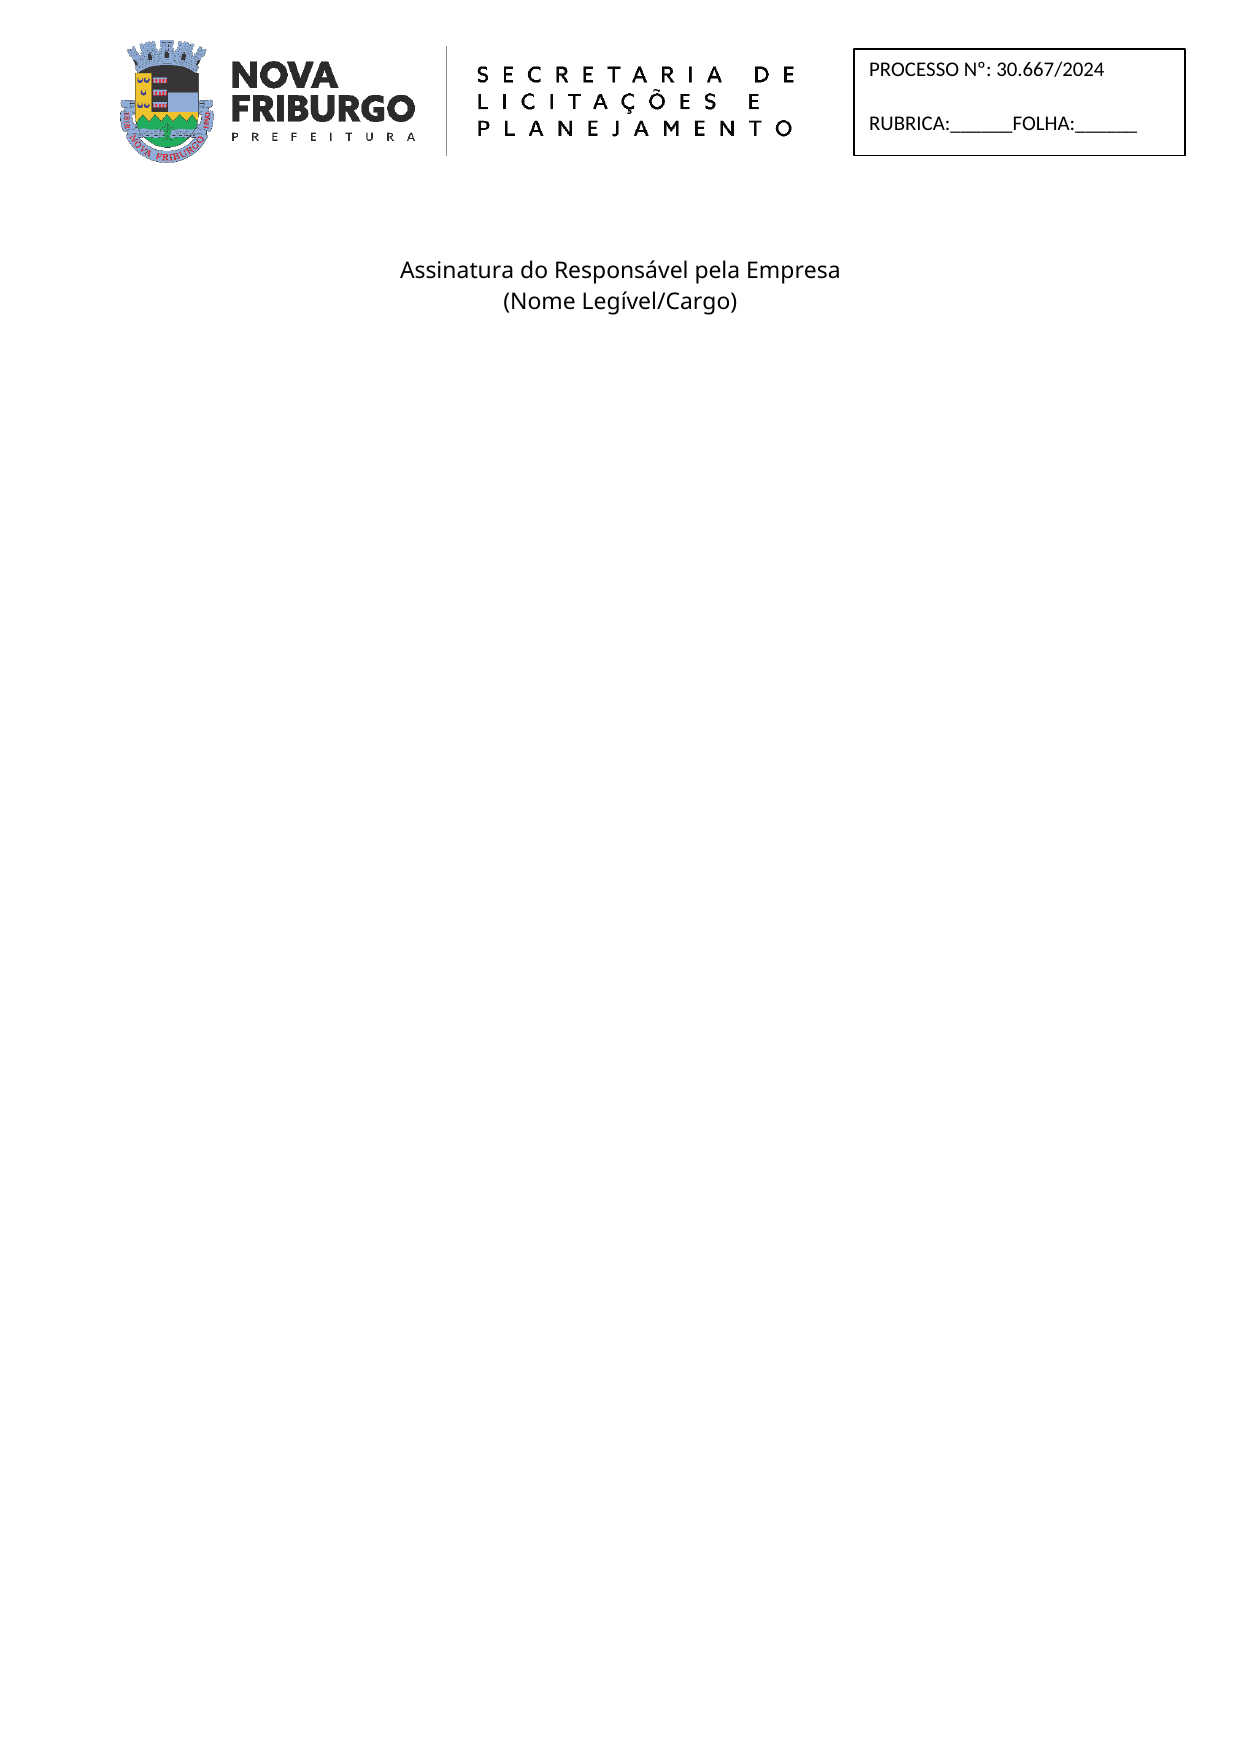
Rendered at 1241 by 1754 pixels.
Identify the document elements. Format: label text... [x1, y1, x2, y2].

text (Nome Legível/Cargo) [148, 285, 1092, 316]
text Assinatura do Responsável pela Empresa [148, 254, 1092, 285]
picture [58, 0, 855, 196]
